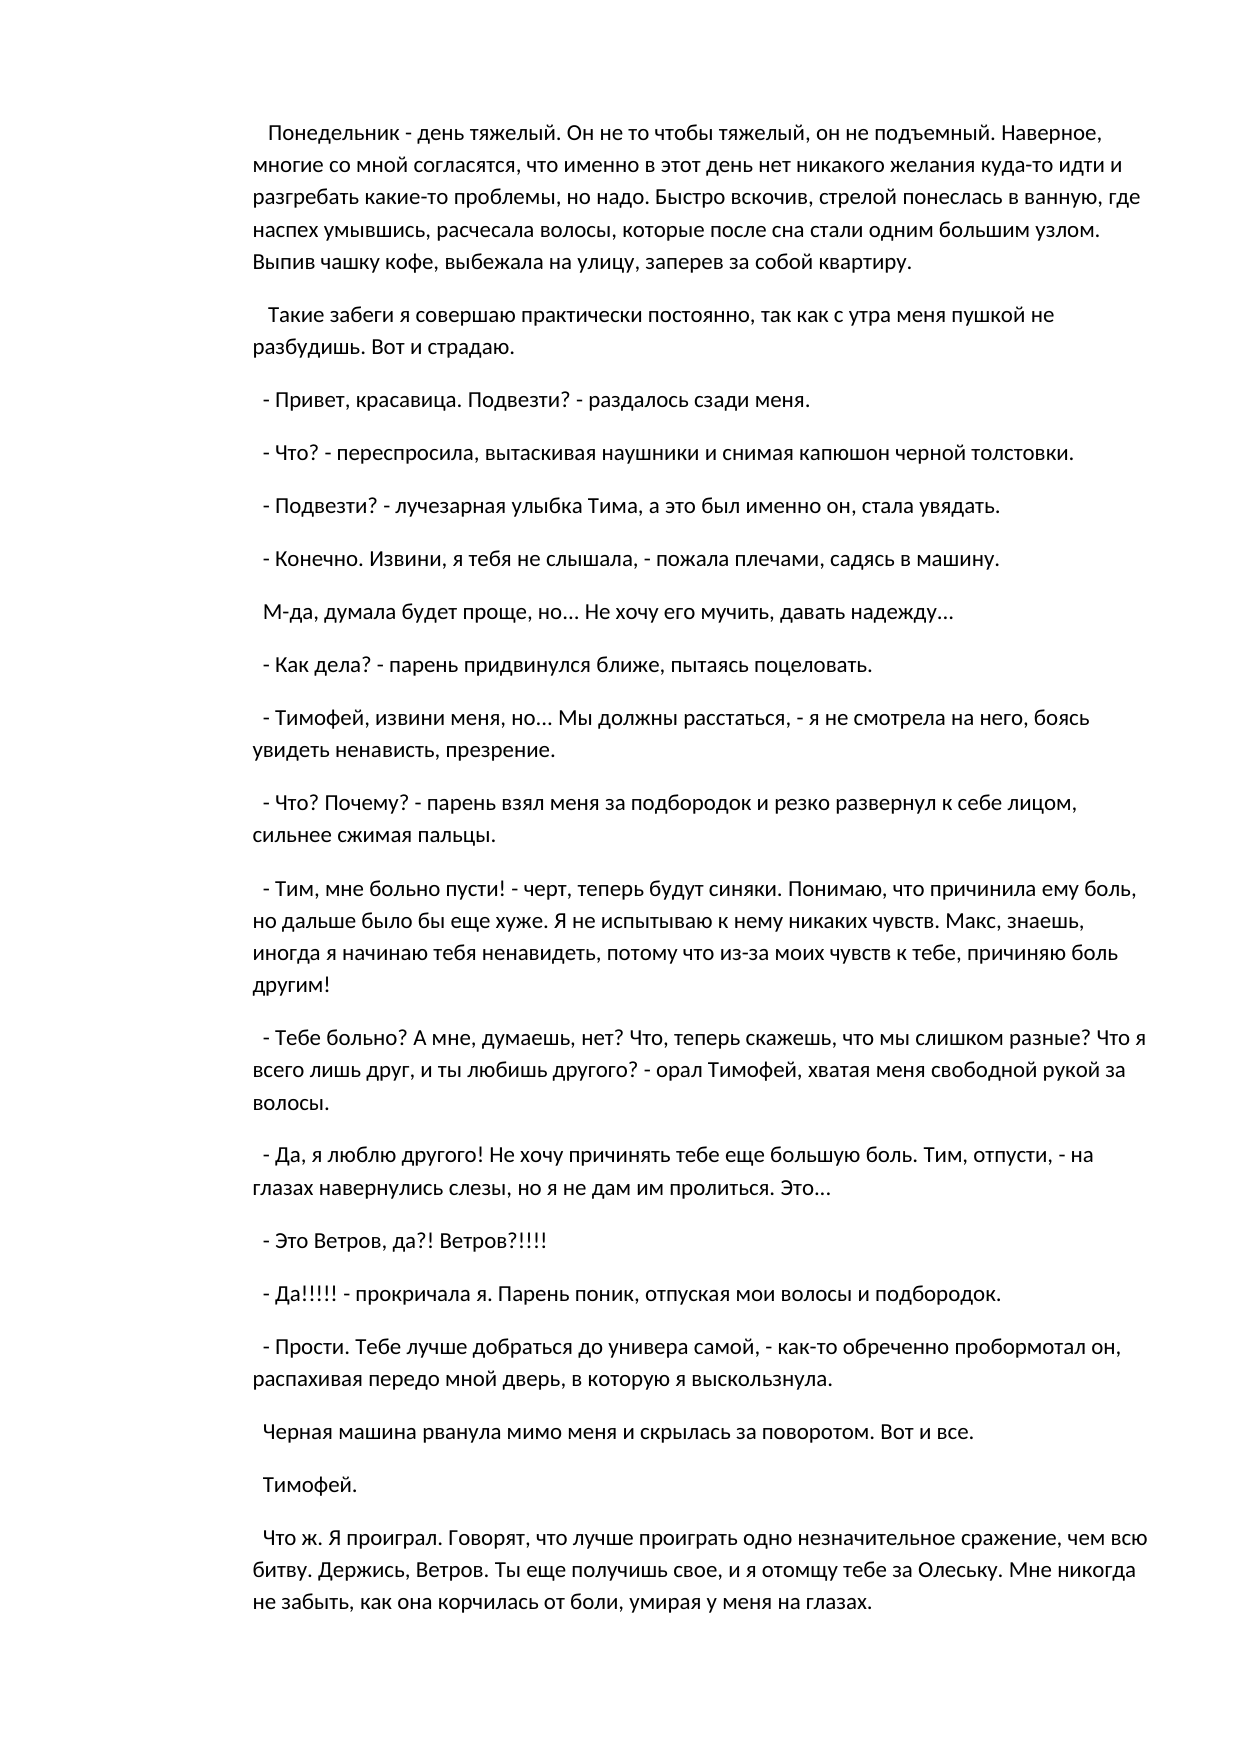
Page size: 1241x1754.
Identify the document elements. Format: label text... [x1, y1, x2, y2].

text - Да!!!!! - прокричала я. Парень поник, отпуская мои волосы и подбородок. [252, 1279, 1152, 1307]
text - Что? - переспросила, вытаскивая наушники и снимая капюшон черной толстовки. [252, 438, 1152, 466]
text Такие забеги я совершаю практически постоянно, так как с утра меня пушкой не разбудишь. Вот и страдаю. [252, 300, 1152, 360]
text - Тим, мне больно пусти! - черт, теперь будут синяки. Понимаю, что причинила ему боль, но дальше было бы еще хуже. Я не испытываю к нему никаких чувств. Макс, знаешь, иногда я начинаю тебя ненавидеть, потому что из-за моих чувств к тебе, причиняю боль другим! [252, 874, 1152, 998]
text Понедельник - день тяжелый. Он не то чтобы тяжелый, он не подъемный. Наверное, многие со мной согласятся, что именно в этот день нет никакого желания куда-то идти и разгребать какие-то проблемы, но надо. Быстро вскочив, стрелой понеслась в ванную, где наспех умывшись, расчесала волосы, которые после сна стали одним большим узлом. Выпив чашку кофе, выбежала на улицу, заперев за собой квартиру. [252, 118, 1152, 275]
text - Привет, красавица. Подвезти? - раздалось сзади меня. [252, 385, 1152, 413]
text - Тебе больно? А мне, думаешь, нет? Что, теперь скажешь, что мы слишком разные? Что я всего лишь друг, и ты любишь другого? - орал Тимофей, хватая меня свободной рукой за волосы. [252, 1023, 1152, 1116]
text Что ж. Я проиграл. Говорят, что лучше проиграть одно незначительное сражение, чем всю битву. Держись, Ветров. Ты еще получишь свое, и я отомщу тебе за Олеську. Мне никогда не забыть, как она корчилась от боли, умирая у меня на глазах. [252, 1523, 1152, 1616]
text - Это Ветров, да?! Ветров?!!!! [252, 1226, 1152, 1254]
text - Как дела? - парень придвинулся ближе, пытаясь поцеловать. [252, 650, 1152, 678]
text - Тимофей, извини меня, но... Мы должны расстаться, - я не смотрела на него, боясь увидеть ненависть, презрение. [252, 703, 1152, 763]
text - Конечно. Извини, я тебя не слышала, - пожала плечами, садясь в машину. [252, 544, 1152, 572]
text - Подвезти? - лучезарная улыбка Тима, а это был именно он, стала увядать. [252, 491, 1152, 519]
text Черная машина рванула мимо меня и скрылась за поворотом. Вот и все. [252, 1417, 1152, 1445]
text - Что? Почему? - парень взял меня за подбородок и резко развернул к себе лицом, сильнее сжимая пальцы. [252, 788, 1152, 849]
text - Да, я люблю другого! Не хочу причинять тебе еще большую боль. Тим, отпусти, - на глазах навернулись слезы, но я не дам им пролиться. Это... [252, 1141, 1152, 1201]
text Тимофей. [252, 1470, 1152, 1498]
text М-да, думала будет проще, но... Не хочу его мучить, давать надежду... [252, 597, 1152, 625]
text - Прости. Тебе лучше добраться до универа самой, - как-то обреченно пробормотал он, распахивая передо мной дверь, в которую я выскользнула. [252, 1332, 1152, 1392]
